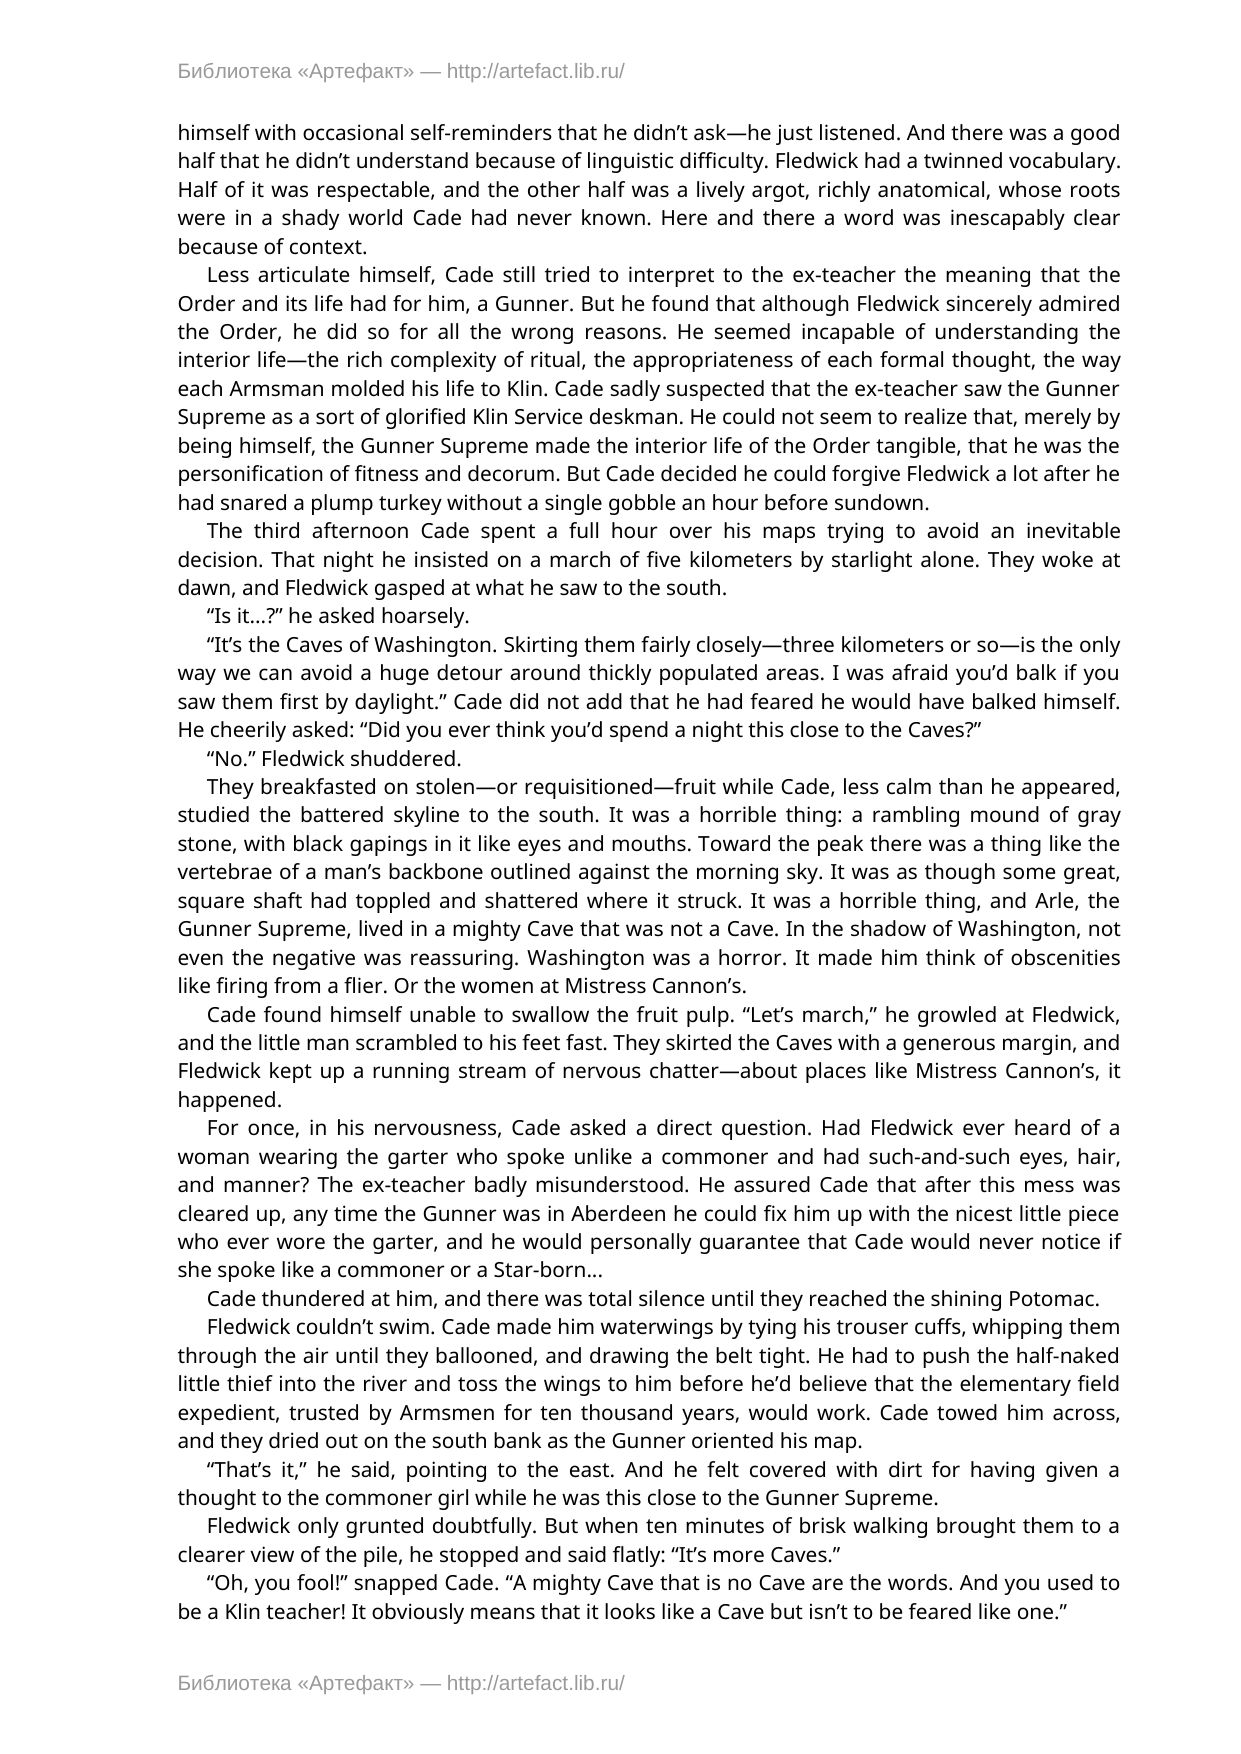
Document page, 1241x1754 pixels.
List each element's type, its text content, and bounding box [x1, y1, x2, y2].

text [177, 118, 1122, 260]
text Less articulate himself, Cade still tried to interpret to the ex-teacher the meaning that the Order and its life had for him, a Gunner. But he found that although Fledwick sincerely admired the Order, he did so for all the wrong reasons. He seemed incapable of understanding the interior life—the rich complexity of ritual, the appropriateness of each formal thought, the way each Armsman molded his life to Klin. Cade sadly suspected that the ex-teacher saw the Gunner Supreme as a sort of glorified Klin Service deskman. He could not seem to realize that, merely by being himself, the Gunner Supreme made the interior life of the Order tangible, that he was the personification of fitness and decorum. But Cade decided he could forgive Fledwick a lot after he had snared a plump turkey without a single gobble an hour before sundown. [177, 260, 1122, 516]
text Fledwick only grunted doubtfully. But when ten minutes of brisk walking brought them to a clearer view of the pile, he stopped and said flatly: “It’s more Caves.” [177, 1512, 1122, 1568]
text “It’s the Caves of Washington. Skirting them fairly closely—three kilometers or so—is the only way we can avoid a huge detour around thickly populated areas. I was afraid you’d balk if you saw them first by daylight.” Cade did not add that he had feared he would have balked himself. He cheerily asked: “Did you ever think you’d spend a night this close to the Caves?” [177, 630, 1122, 744]
text They breakfasted on stolen—or requisitioned—fruit while Cade, less calm than he appeared, studied the battered skyline to the south. It was a horrible thing: a rambling mound of gray stone, with black gapings in it like eyes and mouths. Toward the peak there was a thing like the vertebrae of a man’s backbone outlined against the morning sky. It was as though some great, square shaft had toppled and shattered where it struck. It was a horrible thing, and Arle, the Gunner Supreme, lived in a mighty Cave that was not a Cave. In the shadow of Washington, not even the negative was reassuring. Washington was a horror. It made him think of obscenities like firing from a flier. Or the women at Mistress Cannon’s. [177, 772, 1122, 1000]
text Fledwick couldn’t swim. Cade made him waterwings by tying his trouser cuffs, whipping them through the air until they ballooned, and drawing the belt tight. He had to push the half-naked little thief into the river and toss the wings to him before he’d believe that the elementary field expedient, trusted by Armsmen for ten thousand years, would work. Cade towed him across, and they dried out on the south bank as the Gunner oriented his map. [177, 1312, 1122, 1455]
text “That’s it,” he said, pointing to the east. And he felt covered with dirt for having given a thought to the commoner girl while he was this close to the Gunner Supreme. [177, 1455, 1122, 1512]
text Cade found himself unable to swallow the fruit pulp. “Let’s march,” he growled at Fledwick, and the little man scrambled to his feet fast. They skirted the Caves with a generous margin, and Fledwick kept up a running stream of nervous chatter—about places like Mistress Cannon’s, it happened. [177, 1000, 1122, 1113]
text Cade thundered at him, and there was total silence until they reached the shining Potomac. [177, 1284, 1122, 1312]
text For once, in his nervousness, Cade asked a direct question. Had Fledwick ever heard of a woman wearing the garter who spoke unlike a commoner and had such-and-such eyes, hair, and manner? The ex-teacher badly misunderstood. He assured Cade that after this mess was cleared up, any time the Gunner was in Aberdeen he could fix him up with the nicest little piece who ever wore the garter, and he would personally guarantee that Cade would never notice if she spoke like a commoner or a Star-born... [177, 1113, 1122, 1284]
text “No.” Fledwick shuddered. [177, 744, 1122, 772]
text “Oh, you fool!” snapped Cade. “A mighty Cave that is no Cave are the words. And you used to be a Klin teacher! It obviously means that it looks like a Cave but isn’t to be feared like one.” [177, 1568, 1122, 1625]
text The third afternoon Cade spent a full hour over his maps trying to avoid an inevitable decision. That night he insisted on a march of five kilometers by starlight alone. They woke at dawn, and Fledwick gasped at what he saw to the south. [177, 516, 1122, 602]
text “Is it...?” he asked hoarsely. [177, 602, 1122, 630]
